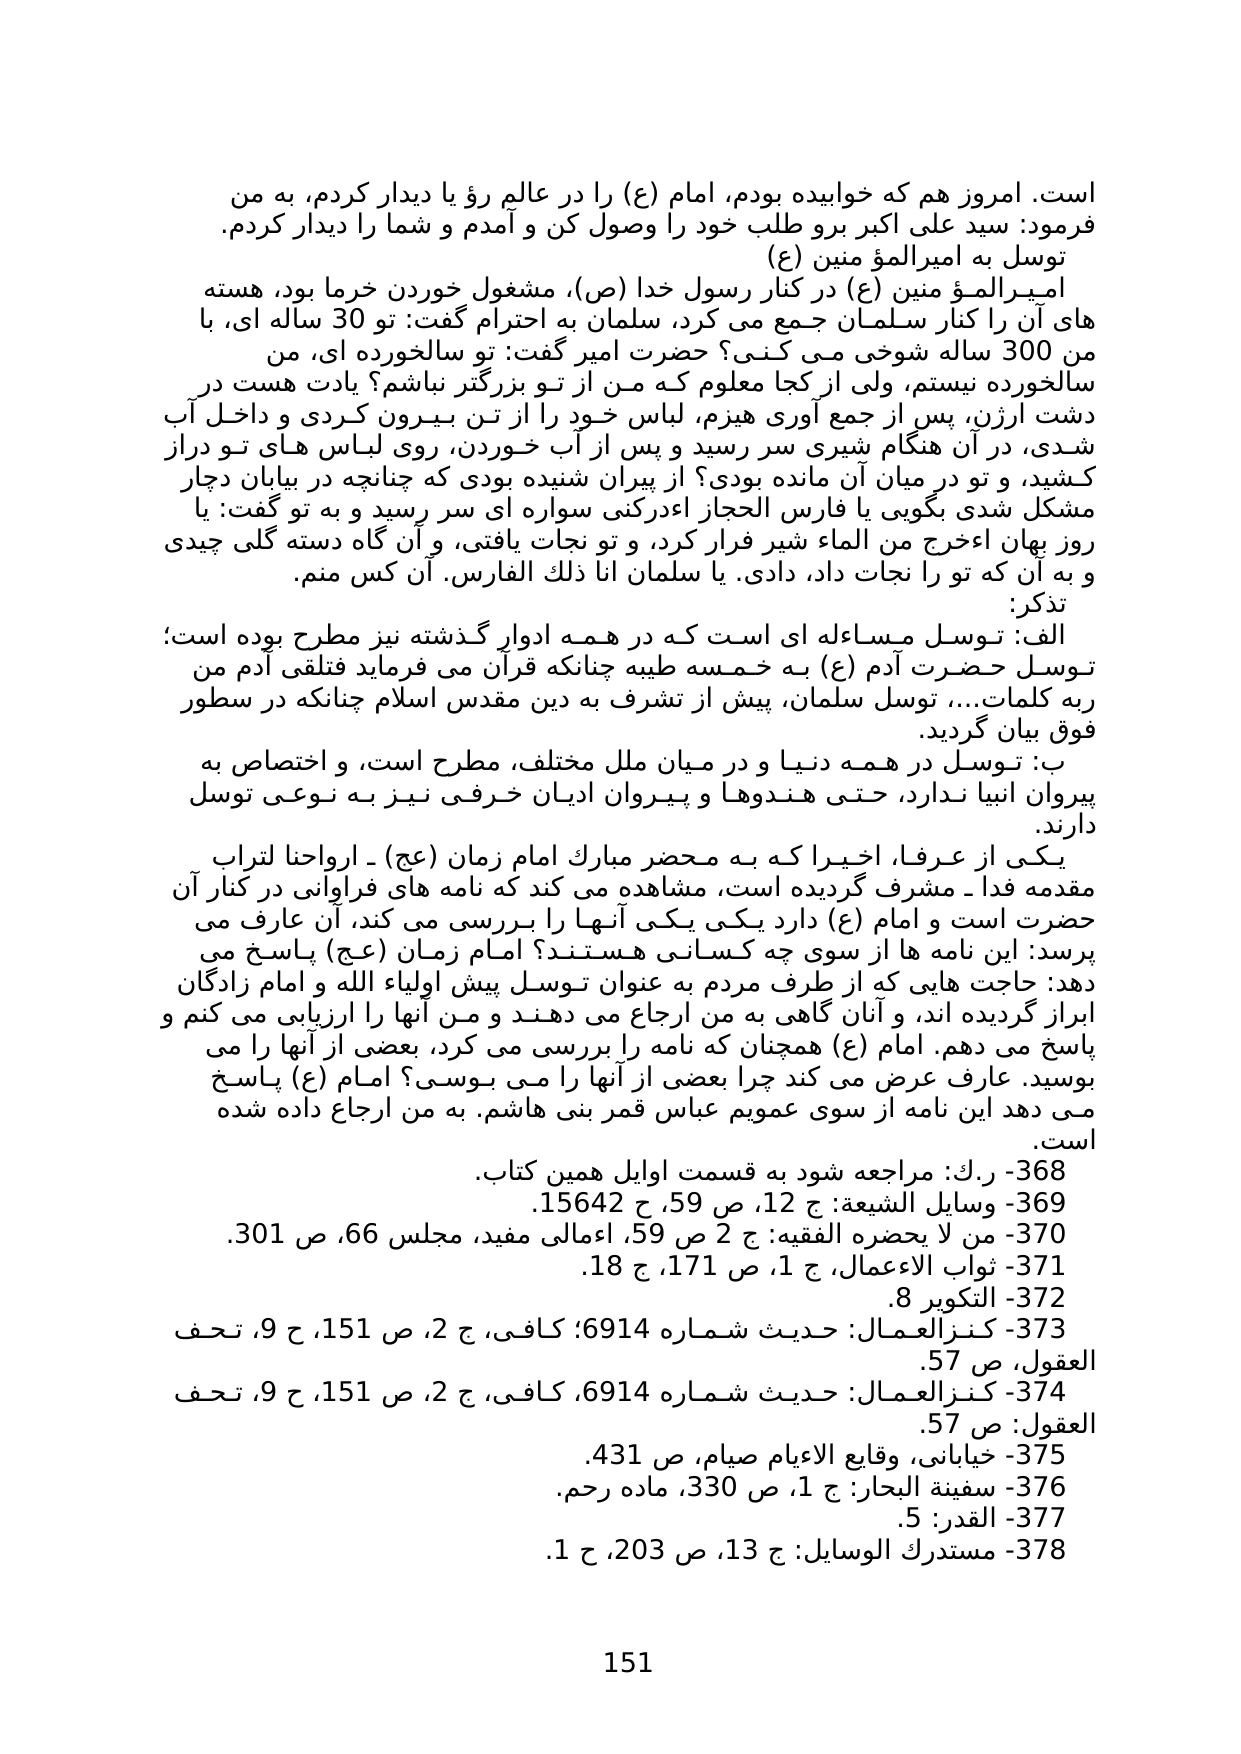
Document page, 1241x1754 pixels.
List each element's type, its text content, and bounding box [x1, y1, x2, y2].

text ب: تـوسـل در هـمـه دنـيـا و در مـيان ملل مختلف، مطرح است، و اختصاص به پيروان انبيا نـدارد، حـتـى هـنـدوهـا و پـيـروان اديـان خـرفـى نـيـز بـه نـوعـى توسل دارند. [159, 745, 1097, 840]
text يـكـى از عـرفـا، اخـيـرا كـه بـه مـحضر مبارك امام زمان (عج) ـ ارواحنا لتراب مقدمه فدا ـ مشرف گرديده است، مشاهده مى كند كه نامه هاى فراوانى در كنار آن حضرت است و امام (ع) دارد يـكـى يـكـى آنـهـا را بـررسى مى كند، آن عارف مى پرسد: اين نامه ها از سوى چه كـسـانـى هـسـتـنـد؟ امـام زمـان (عـج) پـاسـخ مى دهد: حاجت هايى كه از طرف مردم به عنوان تـوسـل پيش اولياء الله و امام زادگان ابراز گرديده اند، و آنان گاهى به من ارجاع مى دهـنـد و مـن آنها را ارزيابى مى كنم و پاسخ مى دهم. امام (ع) همچنان كه نامه را بررسى مى كرد، بعضى از آنها را مى بوسيد. عارف عرض مى كند چرا بعضى از آنها را مـى بـوسـى؟ امـام (ع) پـاسـخ مـى دهد اين نامه از سوى عمويم عباس قمر بنى هاشم. به من ارجاع داده شده است. [159, 840, 1097, 1156]
text 378- مستدرك الوسايل: ج 13، ص 203، ح 1. [159, 1534, 1097, 1566]
text 371- ثواب الاءعمال، ج 1، ص 171، ج 18. [159, 1250, 1097, 1282]
text 376- سفينة البحار: ج 1، ص 330، ماده رحم. [159, 1471, 1097, 1503]
text 375- خيابانى، وقايع الاءيام صيام، ص 431. [159, 1440, 1097, 1471]
text الف: تـوسـل مـسـاءله اى اسـت كـه در هـمـه ادوار گـذشته نيز مطرح بوده است؛ تـوسـل حـضـرت آدم (ع) بـه خـمـسه طيبه چنانكه قرآن مى فرمايد فتلقى آدم من ربه كلمات...، توسل سلمان، پيش از تشرف به دين مقدس اسلام چنانكه در سطور فوق بيان گرديد. [159, 619, 1097, 745]
text امـيـرالمـؤ منين (ع) در كنار رسول خدا (ص)، مشغول خوردن خرما بود، هسته هاى آن را كنار سـلمـان جـمع مى كرد، سلمان به احترام گفت: تو 30 ساله اى، با من 300 ساله شوخى مـى كـنـى؟ حضرت امير گفت: تو سالخورده اى، من سالخورده نيستم، ولى از كجا معلوم كـه مـن از تـو بزرگتر نباشم؟ يادت هست در دشت ارژن، پس از جمع آورى هيزم، لباس خـود را از تـن بـيـرون كـردى و داخـل آب شـدى، در آن هنگام شيرى سر رسيد و پس از آب خـوردن، روى لبـاس هـاى تـو دراز كـشيد، و تو در ميان آن مانده بودى؟ از پيران شنيده بودى كه چنانچه در بيابان دچار مشكل شدى بگويى يا فارس الحجاز اءدركنى سواره اى سر رسيد و به تو گفت: يا روز بهان اءخرج من الماء شير فرار كرد، و تو نجات يافتى، و آن گاه دسته گلى چيدى و به آن كه تو را نجات داد، دادى. يا سلمان انا ذلك الفارس. آن كس منم. [159, 272, 1097, 587]
text 370- من لا يحضره الفقيه: ج 2 ص 59، اءمالى مفيد، مجلس 66، ص 301. [159, 1219, 1097, 1250]
text تذكر: [159, 587, 1097, 619]
text 369- وسايل الشيعة: ج 12، ص 59، ح 15642. [159, 1187, 1097, 1219]
text 374- كـنـزالعـمـال: حـديـث شـمـاره 6914، كـافـى، ج 2، ص 151، ح 9، تـحـف العقول: ص 57. [159, 1377, 1097, 1440]
text 372- التكوير 8. [159, 1282, 1097, 1313]
text توسل به اميرالمؤ منين (ع) [159, 240, 1097, 272]
text 373- كـنـزالعـمـال: حـديـث شـمـاره 6914؛ كـافـى، ج 2، ص 151، ح 9، تـحـف العقول، ص 57. [159, 1313, 1097, 1377]
text 377- القدر: 5. [159, 1503, 1097, 1534]
text 368- ر.ك: مراجعه شود به قسمت اوايل همين كتاب. [159, 1156, 1097, 1187]
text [159, 177, 1097, 240]
